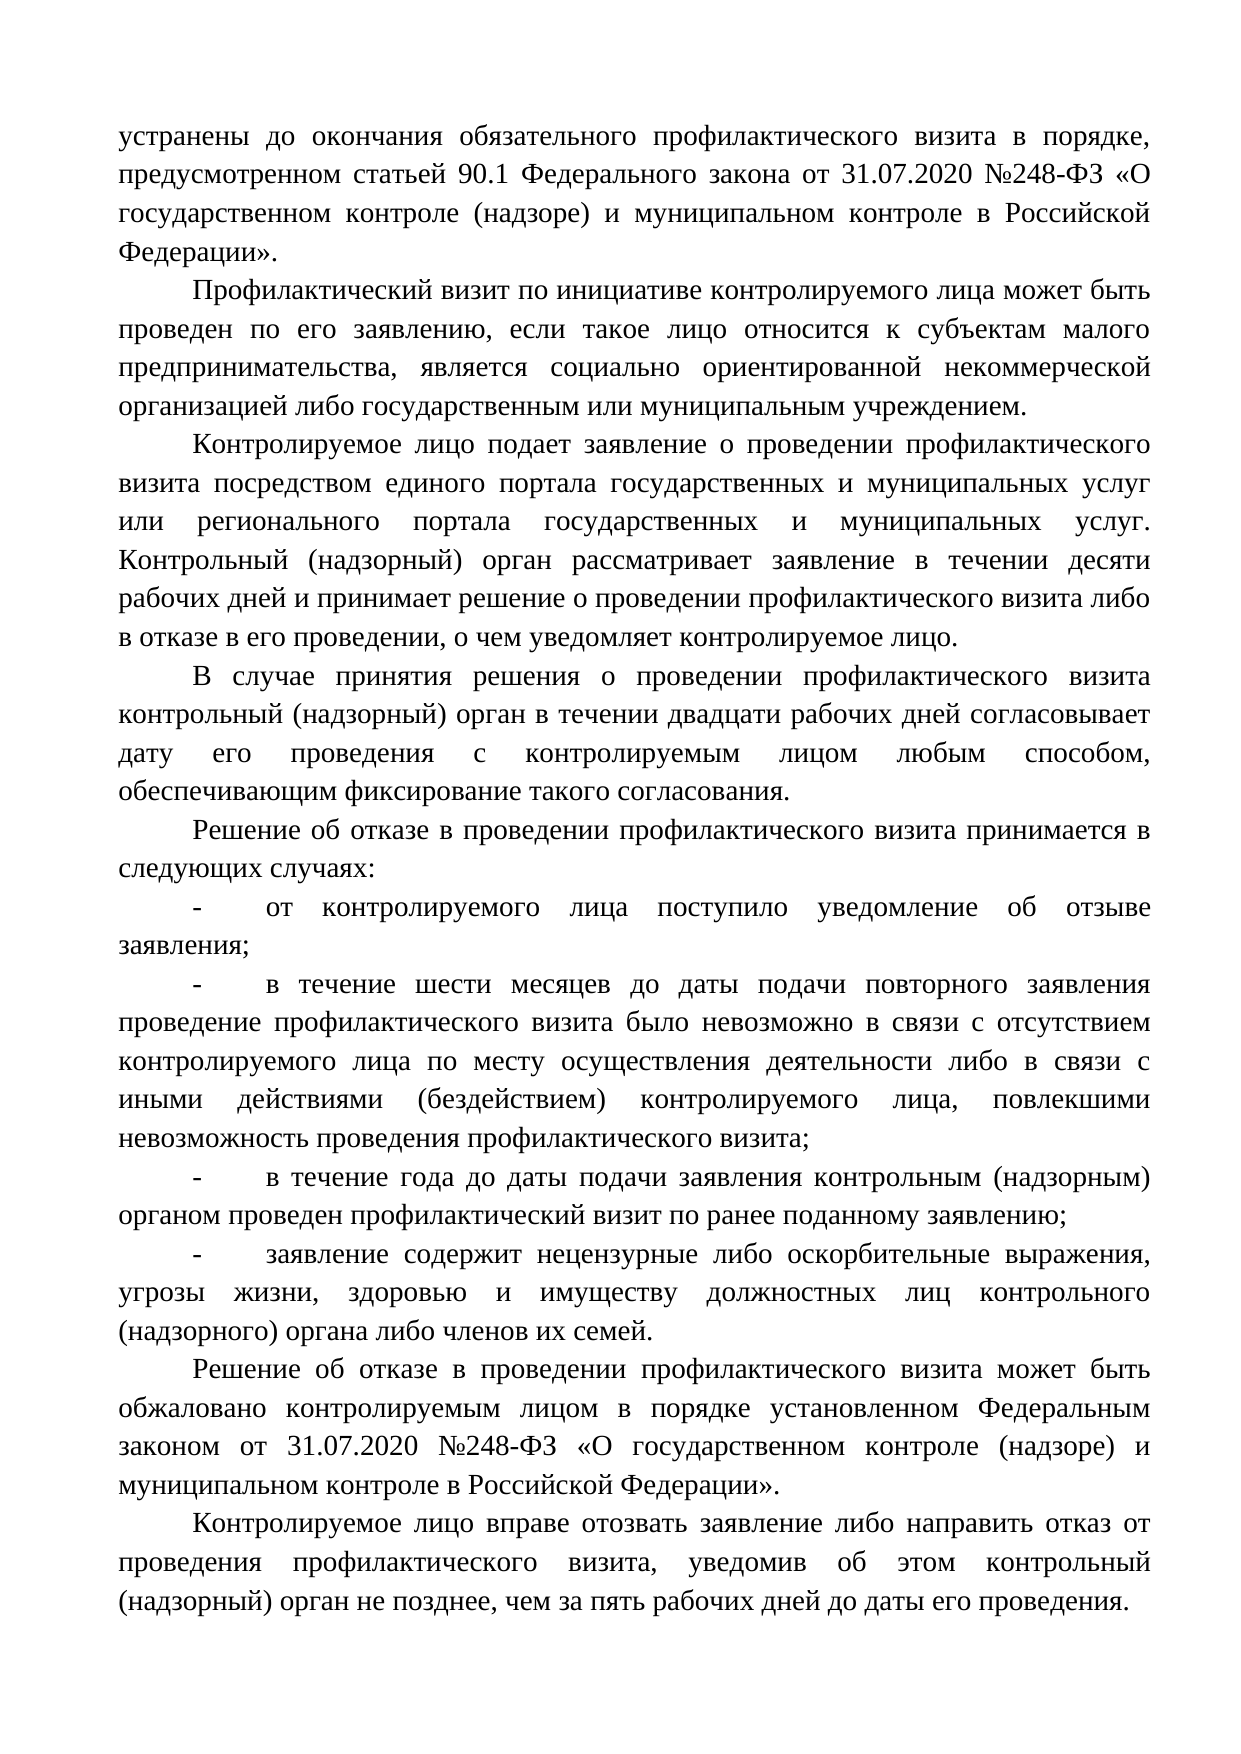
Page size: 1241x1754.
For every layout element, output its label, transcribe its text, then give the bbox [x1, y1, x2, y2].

text В случае принятия решения о проведении профилактического визита контрольный (надзорный) орган в течении двадцати рабочих дней согласовывает дату его проведения с контролируемым лицом любым способом, обеспечивающим фиксирование такого согласования. [118, 658, 1152, 807]
text Контролируемое лицо вправе отозвать заявление либо направить отказ от проведения профилактического визита, уведомив об этом контрольный (надзорный) орган не позднее, чем за пять рабочих дней до даты его проведения. [118, 1506, 1152, 1616]
text - в течение года до даты подачи заявления контрольным (надзорным) органом проведен профилактический визит по ранее поданному заявлению; [118, 1159, 1152, 1231]
text - заявление содержит нецензурные либо оскорбительные выражения, угрозы жизни, здоровью и имуществу должностных лиц контрольного (надзорного) органа либо членов их семей. [118, 1236, 1152, 1346]
text Решение об отказе в проведении профилактического визита принимается в следующих случаях: [118, 812, 1152, 884]
text Профилактический визит по инициативе контролируемого лица может быть проведен по его заявлению, если такое лицо относится к субъектам малого предпринимательства, является социально ориентированной некоммерческой организацией либо государственным или муниципальным учреждением. [118, 272, 1152, 421]
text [118, 118, 1152, 267]
text Контролируемое лицо подает заявление о проведении профилактического визита посредством единого портала государственных и муниципальных услуг или регионального портала государственных и муниципальных услуг. Контрольный (надзорный) орган рассматривает заявление в течении десяти рабочих дней и принимает решение о проведении профилактического визита либо в отказе в его проведении, о чем уведомляет контролируемое лицо. [118, 426, 1152, 653]
text Решение об отказе в проведении профилактического визита может быть обжаловано контролируемым лицом в порядке установленном Федеральным законом от 31.07.2020 №248-ФЗ «О государственном контроле (надзоре) и муниципальном контроле в Российской Федерации». [118, 1351, 1152, 1501]
text - в течение шести месяцев до даты подачи повторного заявления проведение профилактического визита было невозможно в связи с отсутствием контролируемого лица по месту осуществления деятельности либо в связи с иными действиями (бездействием) контролируемого лица, повлекшими невозможность проведения профилактического визита; [118, 966, 1152, 1154]
text - от контролируемого лица поступило уведомление об отзыве заявления; [118, 889, 1152, 961]
